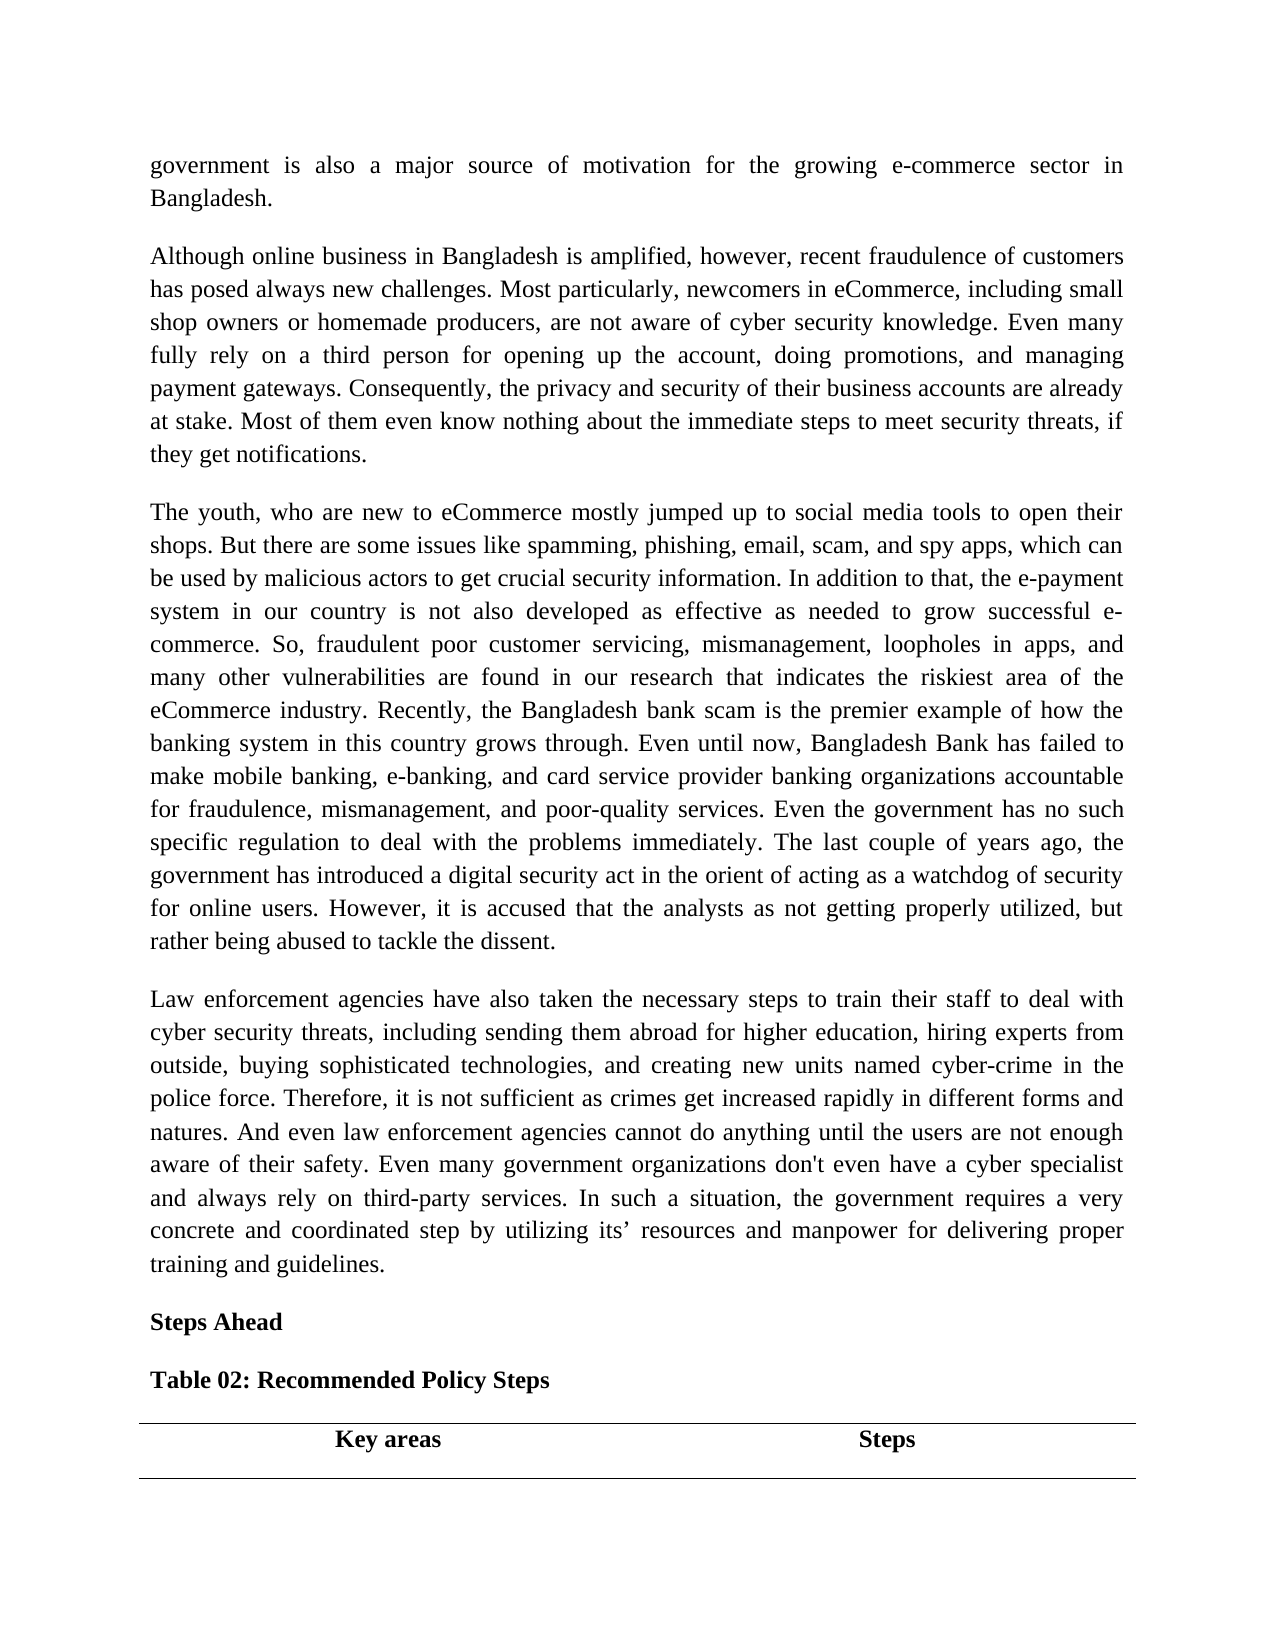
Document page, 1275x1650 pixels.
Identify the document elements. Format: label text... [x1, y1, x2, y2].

text Steps Ahead [150, 1307, 1125, 1335]
table_header Steps [638, 1424, 1136, 1478]
text Although online business in Bangladesh is amplified, however, recent fraudulence of customers has posed always new challenges. Most particularly, newcomers in eCommerce, including small shop owners or homemade producers, are not aware of cyber security knowledge. Even many fully rely on a third person for opening up the account, doing promotions, and managing payment gateways. Consequently, the privacy and security of their business accounts are already at stake. Most of them even know nothing about the immediate steps to meet security threats, if they get notifications. [150, 241, 1125, 468]
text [150, 150, 1125, 212]
table_header Key areas [139, 1424, 637, 1478]
text Table 02: Recommended Policy Steps [150, 1365, 1125, 1393]
text The youth, who are new to eCommerce mostly jumped up to social media tools to open their shops. But there are some issues like spamming, phishing, email, scam, and spy apps, which can be used by malicious actors to get crucial security information. In addition to that, the e-payment system in our country is not also developed as effective as needed to grow successful e-commerce. So, fraudulent poor customer servicing, mismanagement, loopholes in apps, and many other vulnerabilities are found in our research that indicates the riskiest area of the eCommerce industry. Recently, the Bangladesh bank scam is the premier example of how the banking system in this country grows through. Even until now, Bangladesh Bank has failed to make mobile banking, e-banking, and card service provider banking organizations accountable for fraudulence, mismanagement, and poor-quality services. Even the government has no such specific regulation to deal with the problems immediately. The last couple of years ago, the government has introduced a digital security act in the orient of acting as a watchdog of security for online users. However, it is accused that the analysts as not getting properly utilized, but rather being abused to tackle the dissent. [150, 497, 1125, 955]
text Law enforcement agencies have also taken the necessary steps to train their staff to deal with cyber security threats, including sending them abroad for higher education, hiring experts from outside, buying sophisticated technologies, and creating new units named cyber-crime in the police force. Therefore, it is not sufficient as crimes get increased rapidly in different forms and natures. And even law enforcement agencies cannot do anything until the users are not enough aware of their safety. Even many government organizations don't even have a cyber specialist and always rely on third-party services. In such a situation, the government requires a very concrete and coordinated step by utilizing its’ resources and manpower for delivering proper training and guidelines. [150, 984, 1125, 1277]
